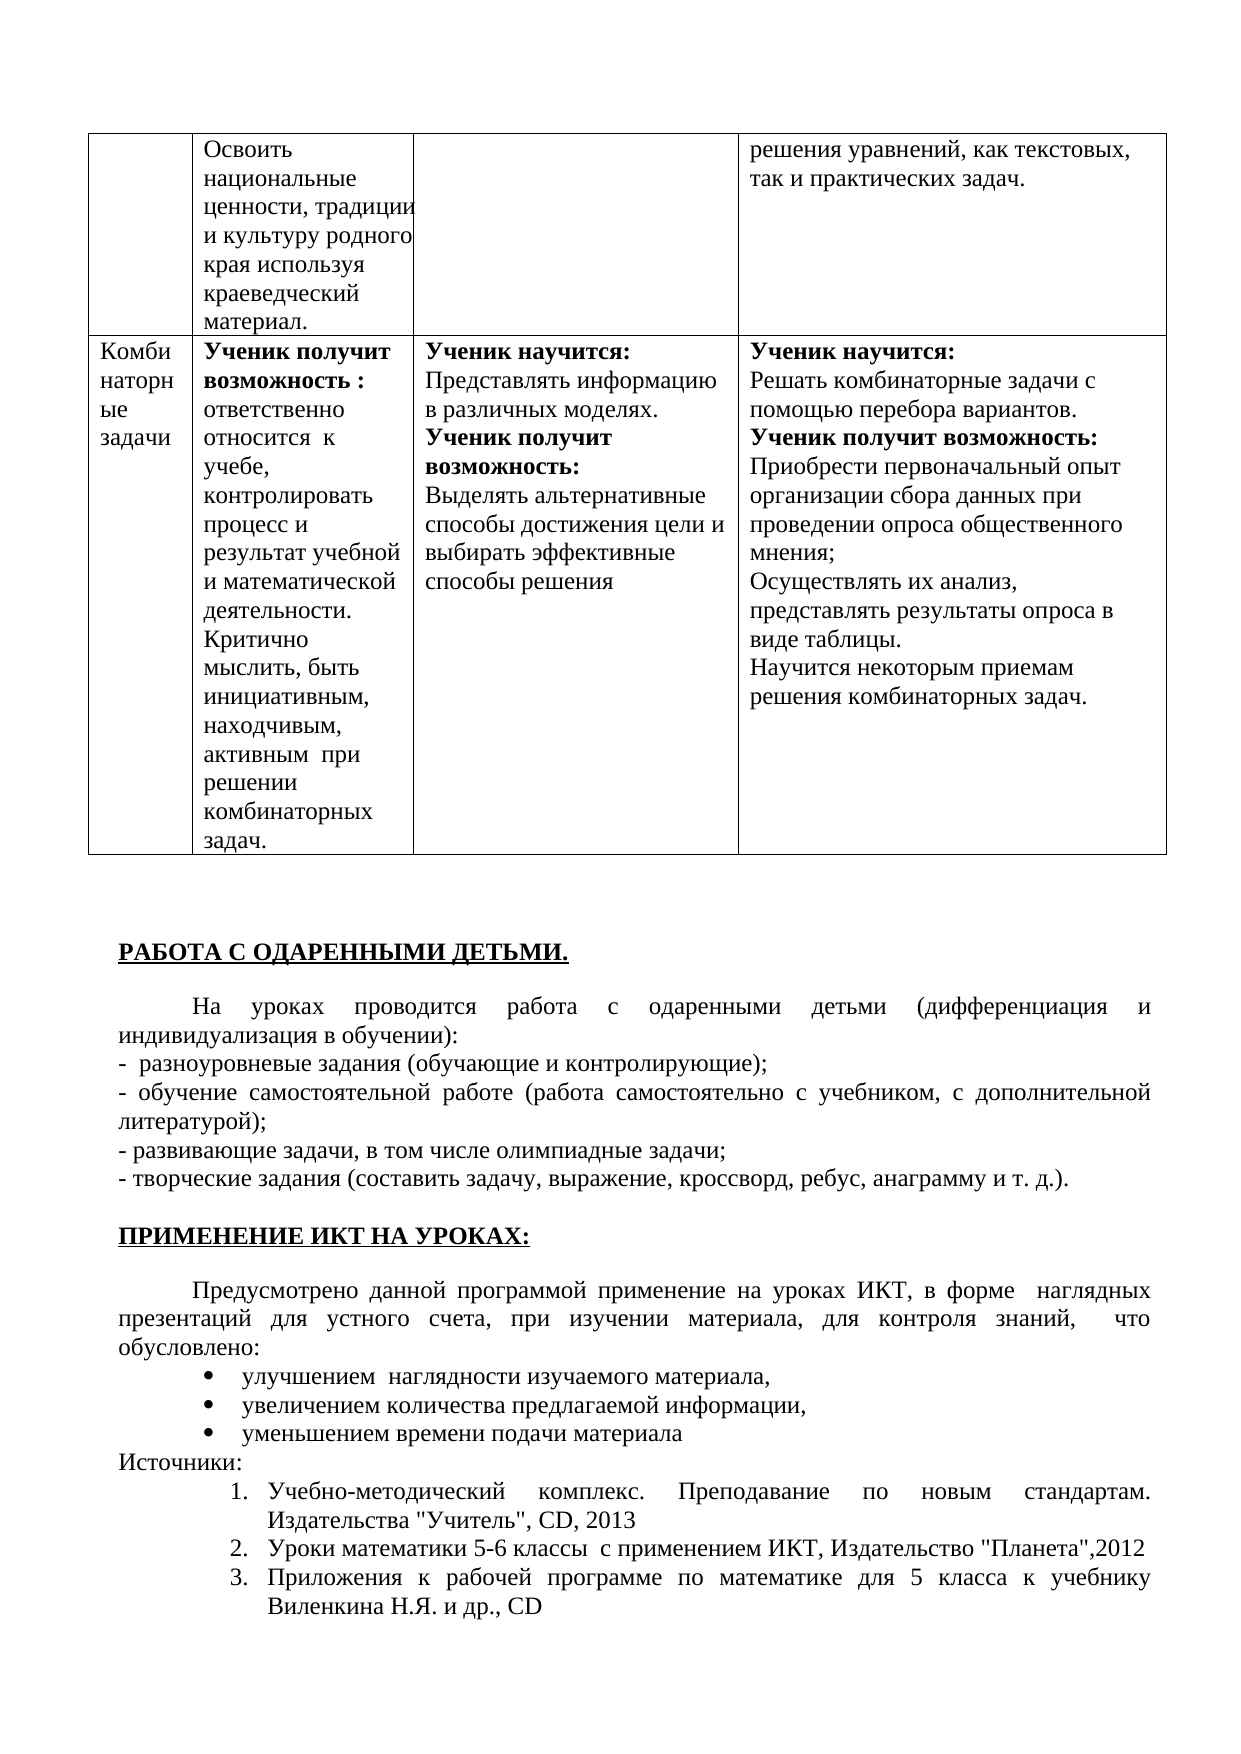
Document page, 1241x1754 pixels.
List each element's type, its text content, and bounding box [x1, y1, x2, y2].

text Источники: [118, 1447, 1152, 1476]
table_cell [193, 134, 413, 335]
text - развивающие задачи, в том числе олимпиадные задачи; [118, 1135, 1152, 1163]
text - обучение самостоятельной работе (работа самостоятельно с учебником, с дополнительной литературой); [118, 1077, 1152, 1135]
text - творческие задания (составить задачу, выражение, кроссворд, ребус, анаграмму и т. д.). [118, 1163, 1152, 1192]
list Учебно-методический комплекс. Преподавание по новым стандартам. Издательства "Учитель", CD, 2013 [229, 1476, 1152, 1533]
text Предусмотрено данной программой применение на уроках ИКТ, в форме наглядных презентаций для устного счета, при изучении материала, для контроля знаний, что обусловлено: [118, 1275, 1152, 1361]
list увеличением количества предлагаемой информации, [204, 1390, 1152, 1418]
text - разноуровневые задания (обучающие и контролирующие); [118, 1048, 1152, 1077]
table_cell Ученик научится: Решать комбинаторные задачи с помощью перебора вариантов. Ученик получит возможность: Приобрести первоначальный опыт организации сбора данных при проведении опроса общественного мнения; Осуществлять их анализ, представлять результаты опроса в виде таблицы. Научится некоторым приемам решения комбинаторных задач. [739, 336, 1166, 854]
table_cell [89, 134, 192, 335]
table_cell Ученик получит возможность : ответственно относится к учебе, контролировать процесс и результат учебной и математической деятельности. Критично мыслить, быть инициативным, находчивым, активным при решении комбинаторных задач. [193, 336, 413, 854]
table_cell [414, 134, 738, 335]
text ПРИМЕНЕНИЕ ИКТ НА УРОКАХ: [118, 1221, 1152, 1250]
list Уроки математики 5-6 классы с применением ИКТ, Издательство "Планета",2012 [229, 1533, 1152, 1562]
table_cell Ученик научится: Представлять информацию в различных моделях. Ученик получит возможность: Выделять альтернативные способы достижения цели и выбирать эффективные способы решения [414, 336, 738, 854]
list Приложения к рабочей программе по математике для 5 класса к учебнику Виленкина Н.Я. и др., СD [495, 1591, 1152, 1620]
list улучшением наглядности изучаемого материала, [204, 1361, 1152, 1390]
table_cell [739, 134, 1166, 335]
list уменьшением времени подачи материала [204, 1418, 1152, 1447]
table_cell Комбинаторные задачи [89, 336, 192, 854]
text РАБОТА С ОДАРЕННЫМИ ДЕТЬМИ. [118, 937, 1152, 966]
text На уроках проводится работа с одаренными детьми (дифференциация и индивидуализация в обучении): [118, 991, 1152, 1048]
